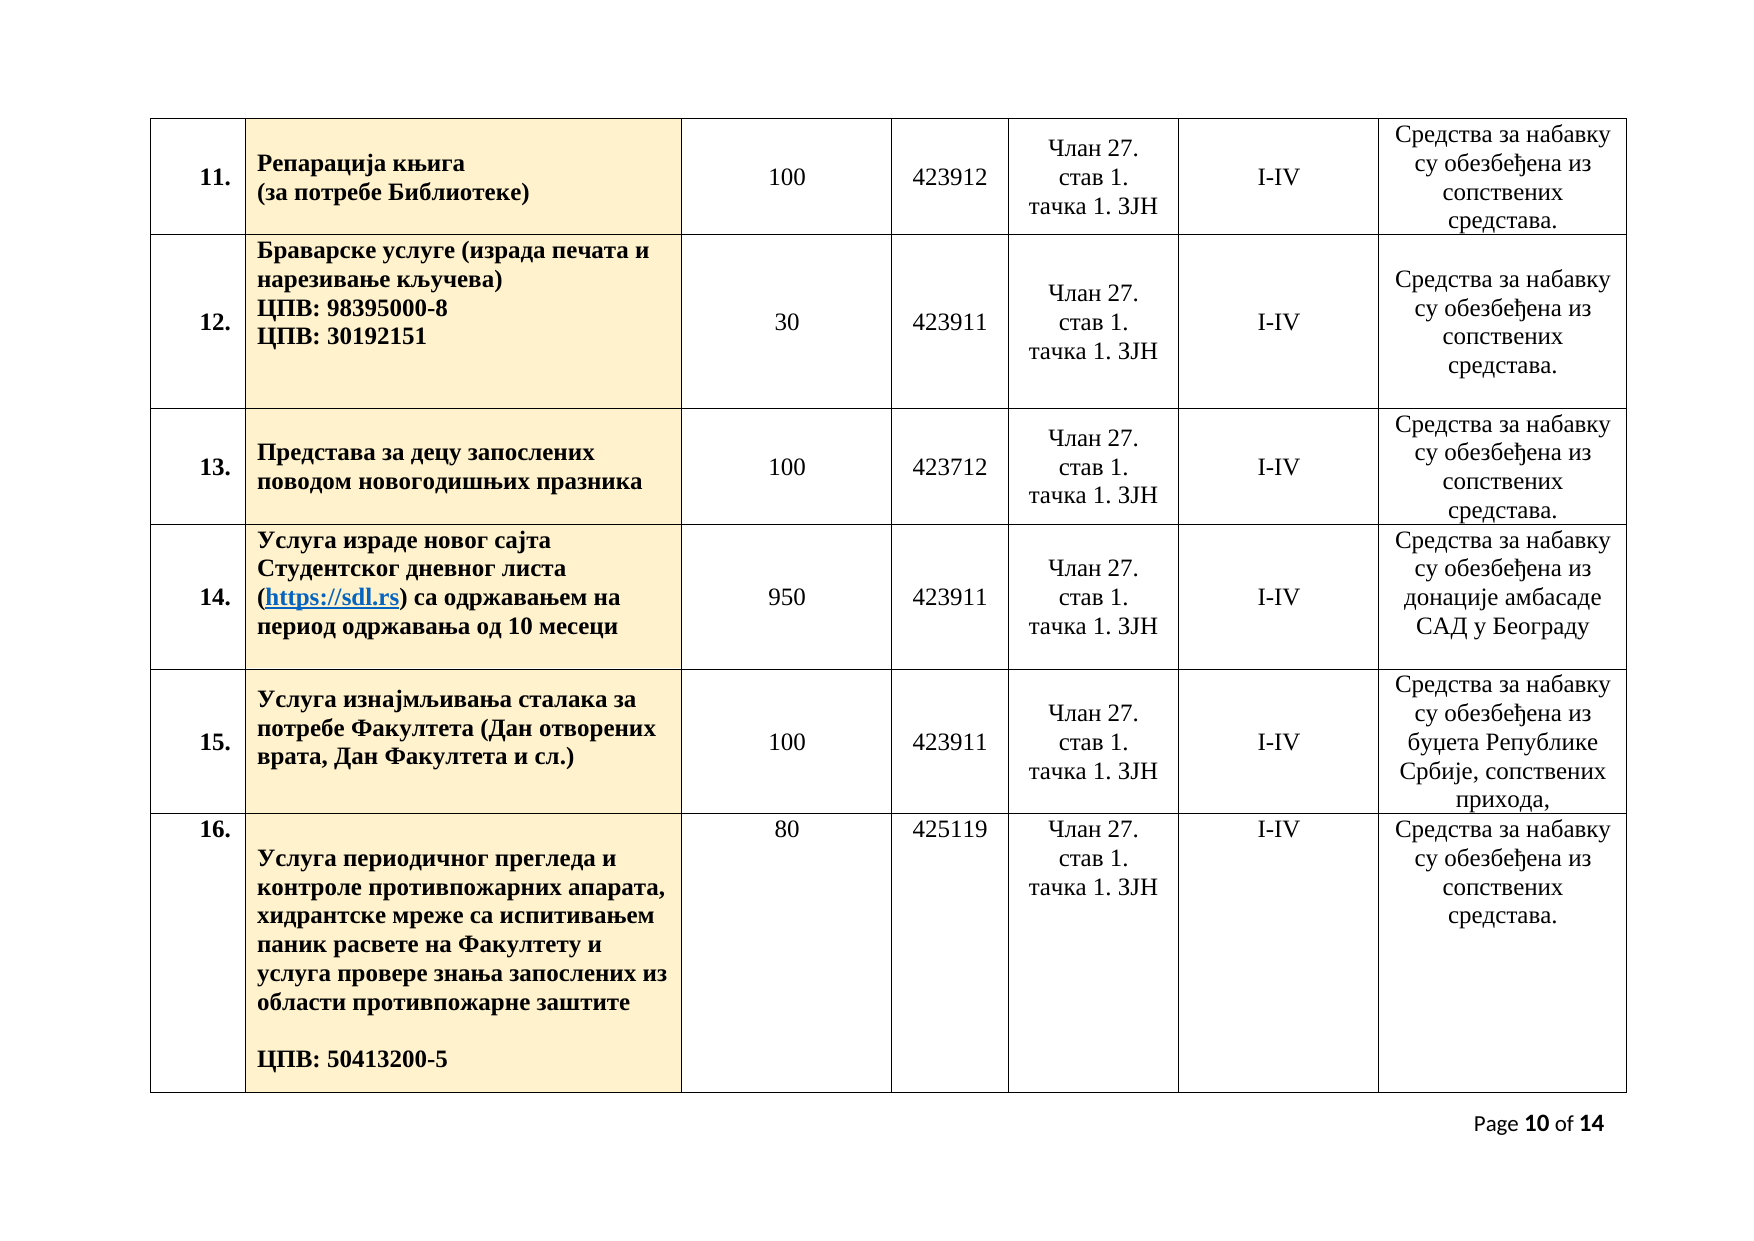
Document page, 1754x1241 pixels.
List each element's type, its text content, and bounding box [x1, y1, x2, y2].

table_cell [151, 814, 245, 1092]
table_cell 100 [682, 119, 891, 234]
table_cell 950 [682, 525, 891, 668]
table_cell I-IV [1179, 814, 1378, 1092]
table_cell I-IV [1179, 409, 1378, 524]
table_cell [151, 525, 245, 668]
table_cell Репарација књига (за потребе Библиотеке) [246, 119, 681, 234]
table_cell 423911 [892, 235, 1008, 408]
table_cell 423911 [892, 525, 1008, 668]
table_cell [151, 119, 245, 234]
table_cell Средства за набавку су обезбеђена из донације амбасаде САД у Београду [1379, 525, 1626, 668]
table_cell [1009, 119, 1178, 234]
table_cell 423911 [892, 670, 1008, 813]
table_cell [1379, 235, 1626, 408]
table_cell Члан 27. став 1. тачка 1. ЗЈН [1009, 525, 1178, 668]
table_cell Услуга изнајмљивања сталака за потребе Факултета (Дан отворених врата, Дан Факултета и сл.) [246, 670, 681, 813]
table_cell 100 [682, 670, 891, 813]
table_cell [1009, 814, 1178, 1092]
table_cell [246, 814, 681, 1092]
table_cell 423912 [892, 119, 1008, 234]
table_cell I-IV [1179, 670, 1378, 813]
table_cell Средства за набавку су обезбеђена из буџета Републике Србије, сопствених прихода, [1379, 670, 1626, 813]
table_cell Услуга израде новог сајта Студентског дневног листа (https://sdl.rs) са одржавањем на период одржавања од 10 месеци [246, 525, 681, 668]
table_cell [1379, 814, 1626, 1092]
table_cell I-IV [1179, 235, 1378, 408]
table_cell 423712 [892, 409, 1008, 524]
table_cell 425119 [892, 814, 1008, 1092]
table_cell Представа за децу запослених поводом новогодишњих празника [246, 409, 681, 524]
table_cell I-IV [1179, 119, 1378, 234]
table_cell [151, 235, 245, 408]
table_cell I-IV [1179, 525, 1378, 668]
table_cell 80 [682, 814, 891, 1092]
table_cell Средства за набавку су обезбеђена из сопствених средстава. [1379, 409, 1626, 524]
table_cell 30 [682, 235, 891, 408]
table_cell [1379, 119, 1626, 234]
table_cell Браварске услуге (израда печата и нарезивање кључева) ЦПВ: 98395000-8 ЦПВ: 30192151 [246, 235, 681, 408]
table_cell Члан 27. став 1. тачка 1. ЗЈН [1009, 670, 1178, 813]
table_cell Члан 27. став 1. тачка 1. ЗЈН [1009, 409, 1178, 524]
table_cell 100 [682, 409, 891, 524]
table_cell [151, 670, 245, 813]
table_cell [151, 409, 245, 524]
table_cell Члан 27. став 1. тачка 1. ЗЈН [1009, 235, 1178, 408]
